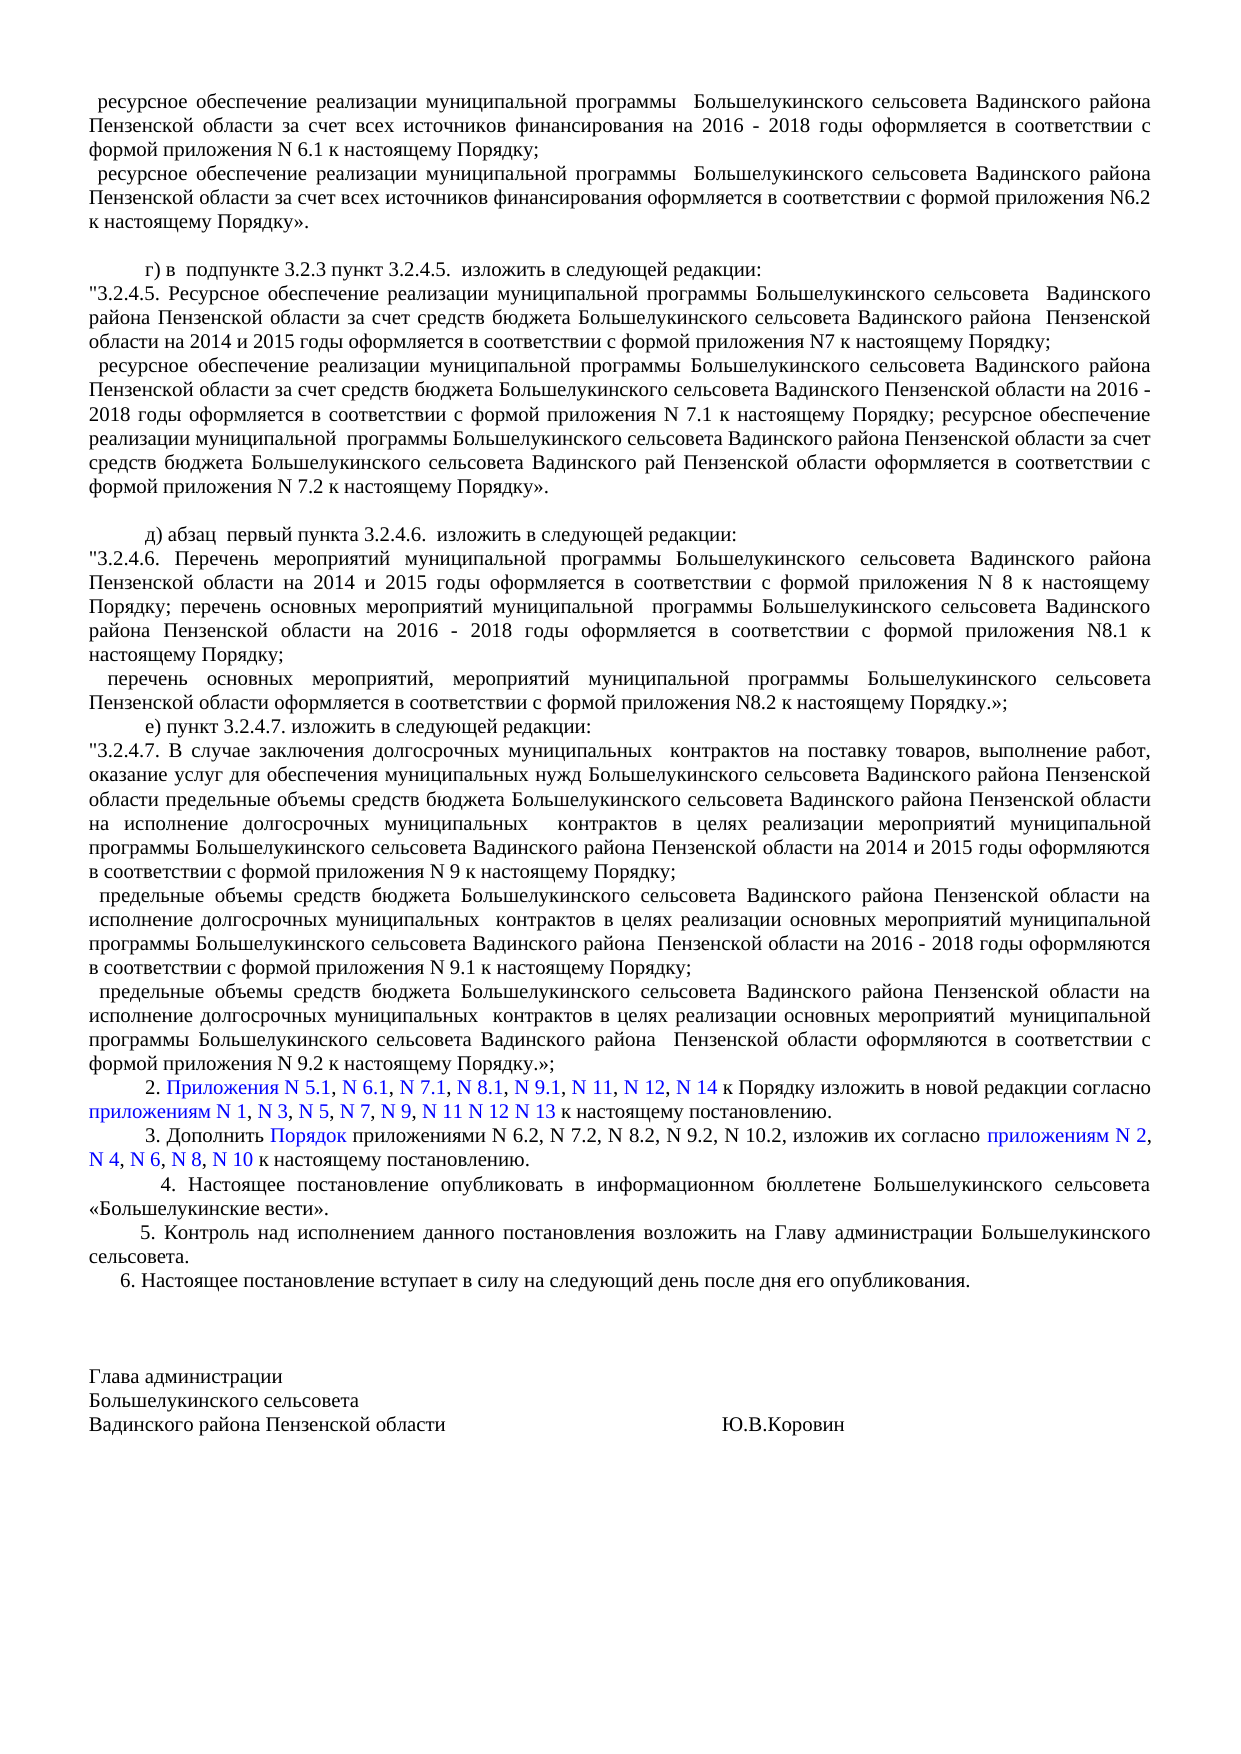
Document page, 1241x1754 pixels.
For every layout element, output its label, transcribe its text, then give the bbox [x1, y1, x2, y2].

text предельные объемы средств бюджета Большелукинского сельсовета Вадинского района Пензенской области на исполнение долгосрочных муниципальных контрактов в целях реализации основных мероприятий муниципальной программы Большелукинского сельсовета Вадинского района Пензенской области оформляются в соответствии с формой приложения N 9.2 к настоящему Порядку.»; [89, 979, 1152, 1075]
text "3.2.4.6. Перечень мероприятий муниципальной программы Большелукинского сельсовета Вадинского района Пензенской области на 2014 и 2015 годы оформляется в соответствии с формой приложения N 8 к настоящему Порядку; перечень основных мероприятий муниципальной программы Большелукинского сельсовета Вадинского района Пензенской области на 2016 - 2018 годы оформляется в соответствии с формой приложения N8.1 к настоящему Порядку; [89, 546, 1152, 666]
text 4. Настоящее постановление опубликовать в информационном бюллетене Большелукинского сельсовета «Большелукинские вести». [89, 1171, 1152, 1219]
text ресурсное обеспечение реализации муниципальной программы Большелукинского сельсовета Вадинского района Пензенской области за счет всех источников финансирования на 2016 - 2018 годы оформляется в соответствии с формой приложения N 6.1 к настоящему Порядку; [89, 89, 1152, 161]
text "3.2.4.7. В случае заключения долгосрочных муниципальных контрактов на поставку товаров, выполнение работ, оказание услуг для обеспечения муниципальных нужд Большелукинского сельсовета Вадинского района Пензенской области предельные объемы средств бюджета Большелукинского сельсовета Вадинского района Пензенской области на исполнение долгосрочных муниципальных контрактов в целях реализации мероприятий муниципальной программы Большелукинского сельсовета Вадинского района Пензенской области на 2014 и 2015 годы оформляются в соответствии с формой приложения N 9 к настоящему Порядку; [89, 738, 1152, 883]
text предельные объемы средств бюджета Большелукинского сельсовета Вадинского района Пензенской области на исполнение долгосрочных муниципальных контрактов в целях реализации основных мероприятий муниципальной программы Большелукинского сельсовета Вадинского района Пензенской области на 2016 - 2018 годы оформляются в соответствии с формой приложения N 9.1 к настоящему Порядку; [89, 883, 1152, 979]
text Глава администрации [89, 1364, 1152, 1388]
text Вадинского района Пензенской области Ю.В.Коровин [89, 1412, 1152, 1436]
text ресурсное обеспечение реализации муниципальной программы Большелукинского сельсовета Вадинского района Пензенской области за счет средств бюджета Большелукинского сельсовета Вадинского Пензенской области на 2016 - 2018 годы оформляется в соответствии с формой приложения N 7.1 к настоящему Порядку; ресурсное обеспечение реализации муниципальной программы Большелукинского сельсовета Вадинского района Пензенской области за счет средств бюджета Большелукинского сельсовета Вадинского рай Пензенской области оформляется в соответствии с формой приложения N 7.2 к настоящему Порядку». [89, 353, 1152, 498]
text 6. Настоящее постановление вступает в силу на следующий день после дня его опубликования. [89, 1268, 1152, 1292]
text перечень основных мероприятий, мероприятий муниципальной программы Большелукинского сельсовета Пензенской области оформляется в соответствии с формой приложения N8.2 к настоящему Порядку.»; [89, 666, 1152, 714]
text 3. Дополнить Порядок приложениями N 6.2, N 7.2, N 8.2, N 9.2, N 10.2, изложив их согласно приложениям N 2, N 4, N 6, N 8, N 10 к настоящему постановлению. [89, 1123, 1152, 1171]
text г) в подпункте 3.2.3 пункт 3.2.4.5. изложить в следующей редакции: [89, 257, 1152, 281]
text е) пункт 3.2.4.7. изложить в следующей редакции: [89, 714, 1152, 738]
text Большелукинского сельсовета [89, 1388, 1152, 1412]
text ресурсное обеспечение реализации муниципальной программы Большелукинского сельсовета Вадинского района Пензенской области за счет всех источников финансирования оформляется в соответствии с формой приложения N6.2 к настоящему Порядку». [89, 161, 1152, 233]
text 5. Контроль над исполнением данного постановления возложить на Главу администрации Большелукинского сельсовета. [89, 1219, 1152, 1268]
text д) абзац первый пункта 3.2.4.6. изложить в следующей редакции: [89, 522, 1152, 546]
text "3.2.4.5. Ресурсное обеспечение реализации муниципальной программы Большелукинского сельсовета Вадинского района Пензенской области за счет средств бюджета Большелукинского сельсовета Вадинского района Пензенской области на 2014 и 2015 годы оформляется в соответствии с формой приложения N7 к настоящему Порядку; [89, 281, 1152, 353]
text 2. Приложения N 5.1, N 6.1, N 7.1, N 8.1, N 9.1, N 11, N 12, N 14 к Порядку изложить в новой редакции согласно приложениям N 1, N 3, N 5, N 7, N 9, N 11 N 12 N 13 к настоящему постановлению. [89, 1075, 1152, 1123]
